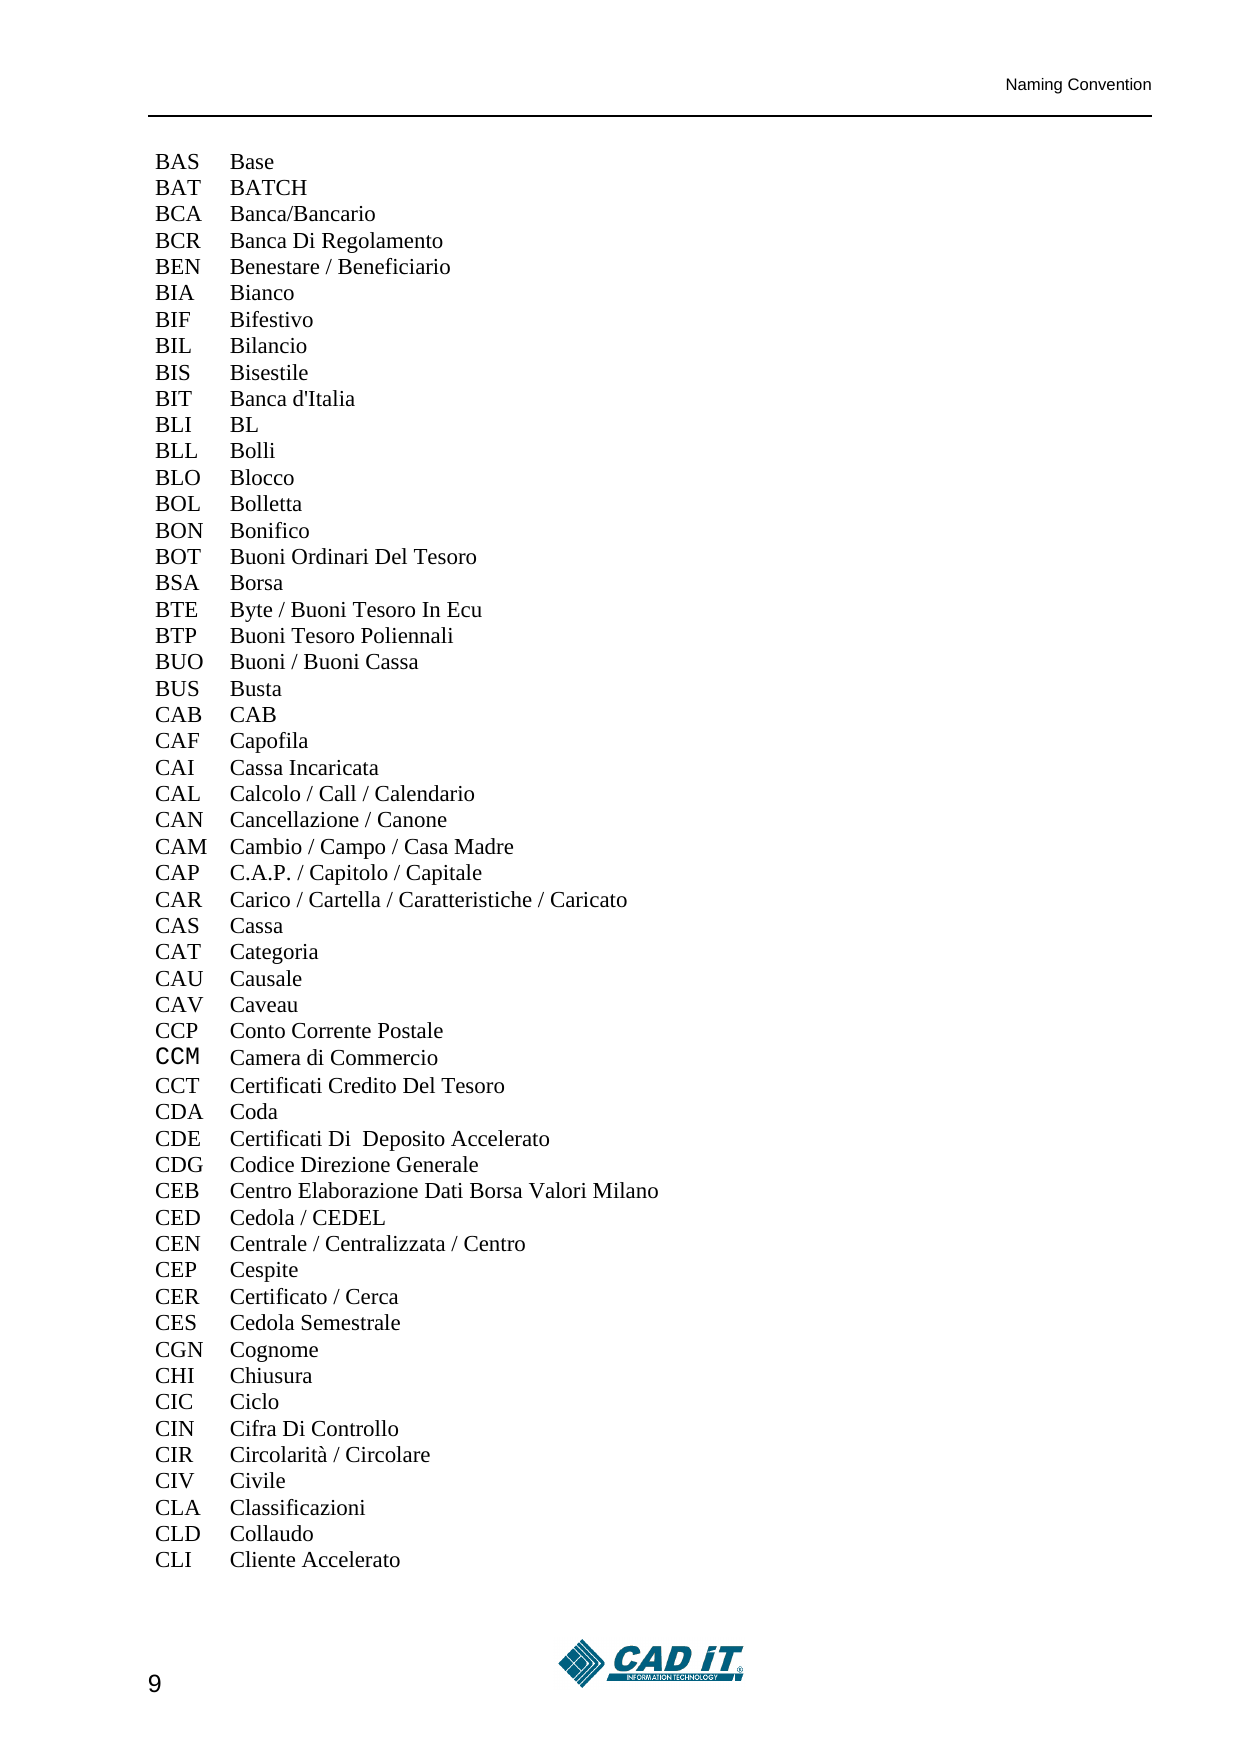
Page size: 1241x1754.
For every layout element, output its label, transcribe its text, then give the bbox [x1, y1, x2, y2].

table_cell Chiusura [222, 1362, 1137, 1388]
table_cell BTP [148, 622, 222, 648]
table_cell BOL [148, 490, 222, 517]
table_cell Byte / Buoni Tesoro In Ecu [222, 596, 1137, 622]
table_cell Bolletta [222, 490, 1137, 517]
table_cell Civile [222, 1468, 1137, 1494]
table_cell Circolarità / Circolare [222, 1441, 1137, 1467]
table_cell Blocco [222, 464, 1137, 490]
table_cell BCR [148, 227, 222, 253]
table_cell Collaudo [222, 1520, 1137, 1546]
table_cell Bonifico [222, 517, 1137, 543]
table_cell Borsa [222, 569, 1137, 596]
table_cell BLL [148, 438, 222, 464]
table_cell CAB [222, 701, 1137, 727]
table_cell BUO [148, 649, 222, 675]
picture [552, 1637, 747, 1690]
table_cell BLI [148, 411, 222, 438]
table_cell CDA [148, 1099, 222, 1125]
table_cell CCP [148, 1018, 222, 1044]
table_cell CAL [148, 780, 222, 807]
table_cell CDE [148, 1125, 222, 1151]
table_cell BSA [148, 569, 222, 596]
table_cell BON [148, 517, 222, 543]
table_cell BL [222, 411, 1137, 438]
table_cell Cedola Semestrale [222, 1309, 1137, 1336]
table_cell CES [148, 1309, 222, 1336]
table_cell Cedola / CEDEL [222, 1204, 1137, 1230]
table_cell BOT [148, 543, 222, 569]
table_cell CAV [148, 991, 222, 1017]
table_cell CEP [148, 1257, 222, 1283]
table_cell Camera di Commercio [222, 1044, 1137, 1072]
table_cell CLA [148, 1494, 222, 1520]
table_cell Cognome [222, 1336, 1137, 1362]
table_cell Base [222, 148, 1137, 174]
table_cell Bifestivo [222, 306, 1137, 332]
table_cell BIA [148, 280, 222, 306]
table_cell CAR [148, 886, 222, 912]
table_cell Categoria [222, 938, 1137, 965]
table_cell CEN [148, 1230, 222, 1257]
table_cell Banca/Bancario [222, 200, 1137, 227]
table_cell BCA [148, 200, 222, 227]
table_cell BIL [148, 332, 222, 358]
table_cell Cliente Accelerato [222, 1546, 1137, 1573]
table_cell CEB [148, 1178, 222, 1204]
table_cell Bilancio [222, 332, 1137, 358]
table_cell Certificati Di Deposito Accelerato [222, 1125, 1137, 1151]
table_cell Calcolo / Call / Calendario [222, 780, 1137, 807]
table_cell Buoni / Buoni Cassa [222, 649, 1137, 675]
table_cell Cassa Incaricata [222, 754, 1137, 780]
table_cell Cassa [222, 912, 1137, 938]
table_cell Banca d'Italia [222, 385, 1137, 411]
table_cell Certificati Credito Del Tesoro [222, 1072, 1137, 1098]
table_cell CIR [148, 1441, 222, 1467]
table_cell CHI [148, 1362, 222, 1388]
table_cell Busta [222, 675, 1137, 701]
table_cell CAM [148, 833, 222, 859]
table_cell Cespite [222, 1257, 1137, 1283]
table_cell CER [148, 1283, 222, 1309]
table_cell CAS [148, 912, 222, 938]
table_cell Capofila [222, 728, 1137, 754]
table_cell Bianco [222, 280, 1137, 306]
table_cell BAT [148, 174, 222, 200]
table_cell Coda [222, 1099, 1137, 1125]
table_cell Bisestile [222, 359, 1137, 385]
table_cell BIF [148, 306, 222, 332]
table_cell Carico / Cartella / Caratteristiche / Caricato [222, 886, 1137, 912]
table_cell Causale [222, 965, 1137, 991]
table_cell CIN [148, 1415, 222, 1441]
table_cell Benestare / Beneficiario [222, 253, 1137, 279]
table_cell BIS [148, 359, 222, 385]
table_cell Caveau [222, 991, 1137, 1017]
table_cell CAF [148, 728, 222, 754]
table_cell CGN [148, 1336, 222, 1362]
table_cell Cifra Di Controllo [222, 1415, 1137, 1441]
table_cell CAT [148, 938, 222, 965]
table_cell Conto Corrente Postale [222, 1018, 1137, 1044]
table_cell CAP [148, 859, 222, 886]
table_cell BIT [148, 385, 222, 411]
table_cell Bolli [222, 438, 1137, 464]
table_cell CAI [148, 754, 222, 780]
table_cell CAN [148, 807, 222, 833]
table_cell Classificazioni [222, 1494, 1137, 1520]
table_cell CCT [148, 1072, 222, 1098]
table_cell Codice Direzione Generale [222, 1151, 1137, 1177]
table_cell BTE [148, 596, 222, 622]
table_cell CCM [148, 1044, 222, 1072]
table_cell BATCH [222, 174, 1137, 200]
table_cell CLI [148, 1546, 222, 1573]
table_cell Cambio / Campo / Casa Madre [222, 833, 1137, 859]
table_cell CIV [148, 1468, 222, 1494]
table_cell BEN [148, 253, 222, 279]
table_cell CIC [148, 1388, 222, 1415]
table_cell Cancellazione / Canone [222, 807, 1137, 833]
table_cell CAU [148, 965, 222, 991]
table_cell BUS [148, 675, 222, 701]
table_cell Buoni Tesoro Poliennali [222, 622, 1137, 648]
table_cell CED [148, 1204, 222, 1230]
table_cell Banca Di Regolamento [222, 227, 1137, 253]
table_cell Certificato / Cerca [222, 1283, 1137, 1309]
table_cell Buoni Ordinari Del Tesoro [222, 543, 1137, 569]
table_cell CAB [148, 701, 222, 727]
table_cell CDG [148, 1151, 222, 1177]
table_cell C.A.P. / Capitolo / Capitale [222, 859, 1137, 886]
table_cell Ciclo [222, 1388, 1137, 1415]
table_cell Centrale / Centralizzata / Centro [222, 1230, 1137, 1257]
table_cell Centro Elaborazione Dati Borsa Valori Milano [222, 1178, 1137, 1204]
table_cell BAS [148, 148, 222, 174]
table_cell CLD [148, 1520, 222, 1546]
table_cell BLO [148, 464, 222, 490]
